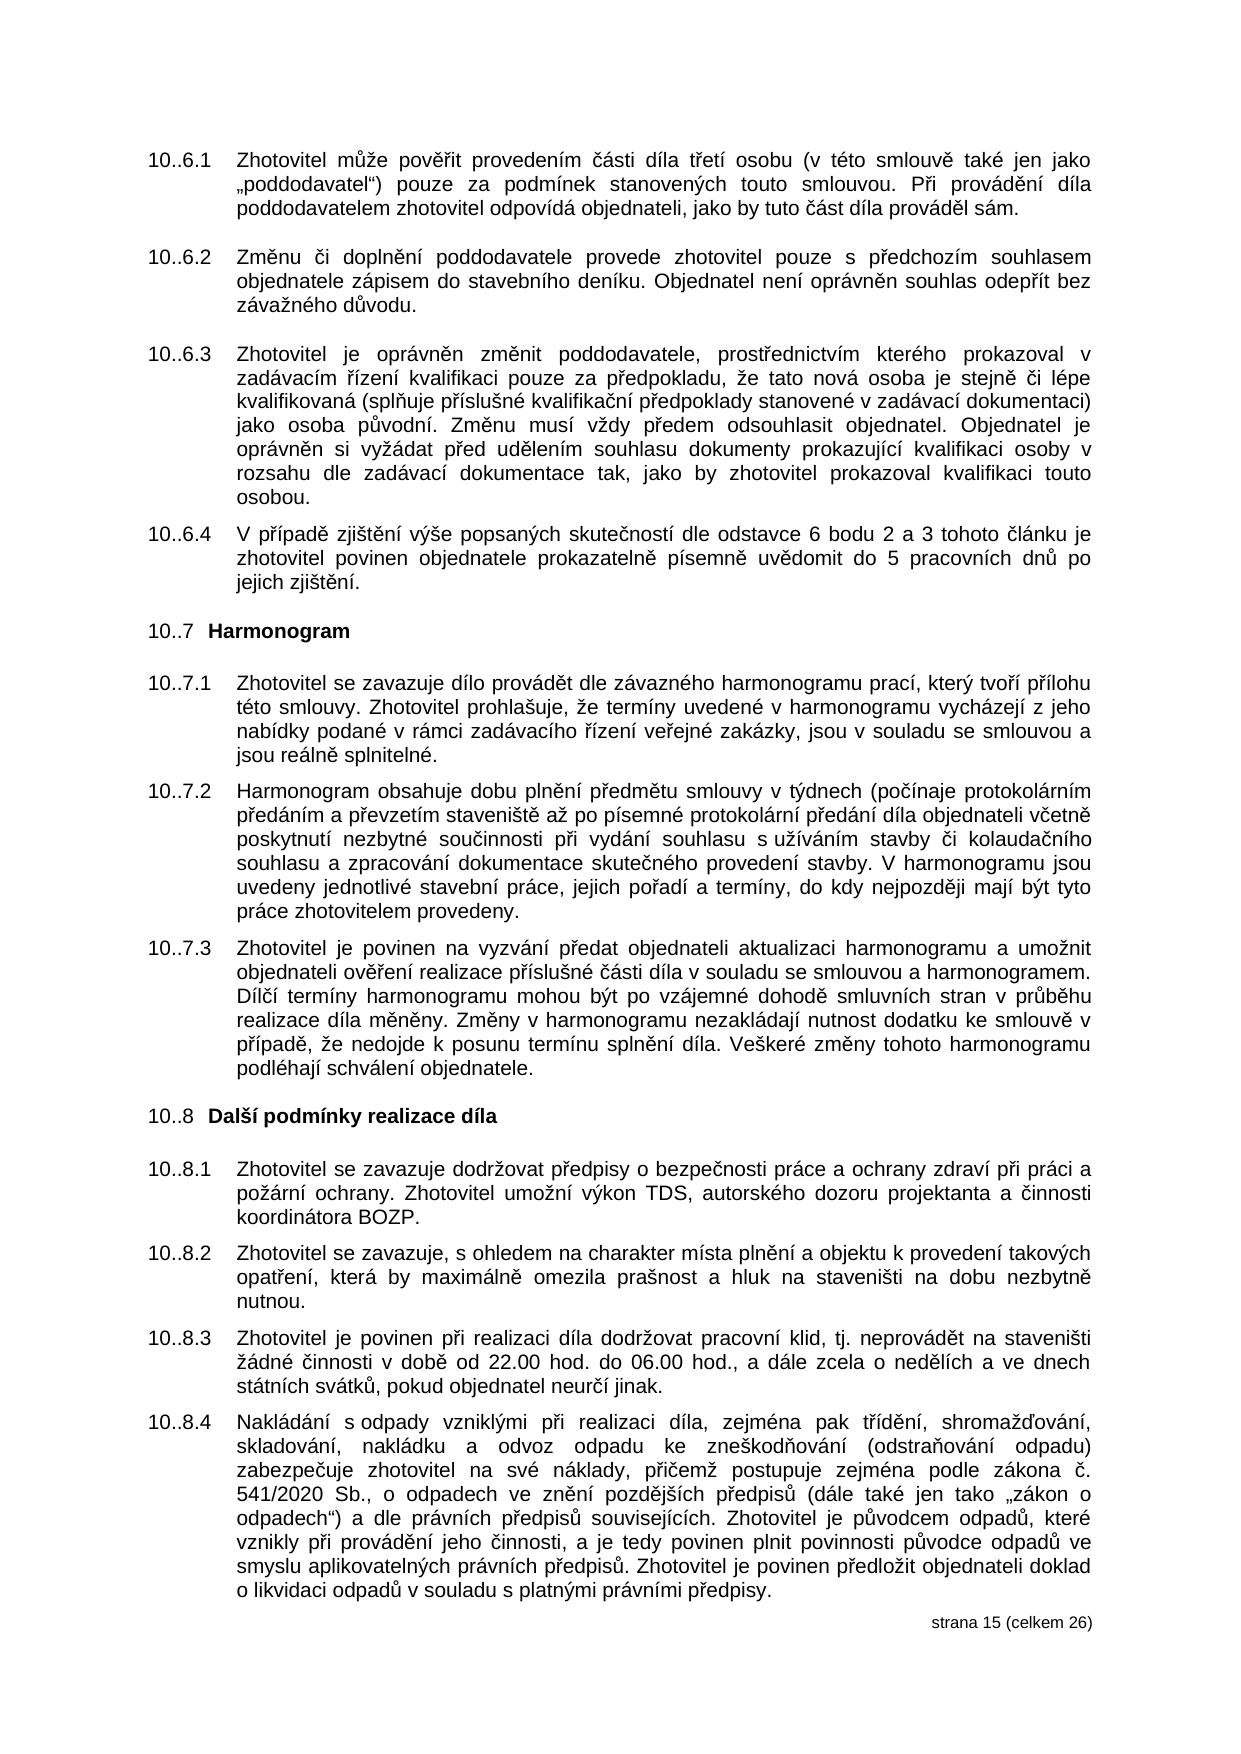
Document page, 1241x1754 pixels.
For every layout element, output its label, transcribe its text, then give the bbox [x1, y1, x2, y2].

subtitle Zhotovitel je oprávněn změnit poddodavatele, prostřednictvím kterého prokazoval v zadávacím řízení kvalifikaci pouze za předpokladu, že tato nová osoba je stejně či lépe kvalifikovaná (splňuje příslušné kvalifikační předpoklady stanovené v zadávací dokumentaci) jako osoba původní. Změnu musí vždy předem odsouhlasit objednatel. Objednatel je oprávněn si vyžádat před udělením souhlasu dokumenty prokazující kvalifikaci osoby v rozsahu dle zadávací dokumentace tak, jako by zhotovitel prokazoval kvalifikaci touto osobou. [148, 341, 1092, 509]
subtitle Změnu či doplnění poddodavatele provede zhotovitel pouze s předchozím souhlasem objednatele zápisem do stavebního deníku. Objednatel není oprávněn souhlas odepřít bez závažného důvodu. [148, 244, 1092, 316]
subtitle Nakládání s odpady vzniklými při realizaci díla, zejména pak třídění, shromažďování, skladování, nakládku a odvoz odpadu ke zneškodňování (odstraňování odpadu) zabezpečuje zhotovitel na své náklady, přičemž postupuje zejména podle zákona č. 541/2020 Sb., o odpadech ve znění pozdějších předpisů (dále také jen tako „zákon o odpadech“) a dle právních předpisů souvisejících. Zhotovitel je původcem odpadů, které vznikly při provádění jeho činnosti, a je tedy povinen plnit povinnosti původce odpadů ve smyslu aplikovatelných právních předpisů. Zhotovitel je povinen předložit objednateli doklad o likvidaci odpadů v souladu s platnými právními předpisy. [148, 1410, 1092, 1602]
subtitle Zhotovitel se zavazuje dodržovat předpisy o bezpečnosti práce a ochrany zdraví při práci a požární ochrany. Zhotovitel umožní výkon TDS, autorského dozoru projektanta a činnosti koordinátora BOZP. [148, 1157, 1092, 1229]
subtitle Zhotovitel se zavazuje dílo provádět dle závazného harmonogramu prací, který tvoří přílohu této smlouvy. Zhotovitel prohlašuje, že termíny uvedené v harmonogramu vycházejí z jeho nabídky podané v rámci zadávacího řízení veřejné zakázky, jsou v souladu se smlouvou a jsou reálně splnitelné. [148, 671, 1092, 767]
subtitle V případě zjištění výše popsaných skutečností dle odstavce 6 bodu 2 a 3 tohoto článku je zhotovitel povinen objednatele prokazatelně písemně uvědomit do 5 pracovních dnů po jejich zjištění. [148, 522, 1092, 593]
subtitle Harmonogram [148, 618, 1092, 642]
subtitle Zhotovitel může pověřit provedením části díla třetí osobu (v této smlouvě také jen jako „poddodavatel“) pouze za podmínek stanovených touto smlouvou. Při provádění díla poddodavatelem zhotovitel odpovídá objednateli, jako by tuto část díla prováděl sám. [148, 148, 1092, 219]
subtitle Zhotovitel se zavazuje, s ohledem na charakter místa plnění a objektu k provedení takových opatření, která by maximálně omezila prašnost a hluk na staveništi na dobu nezbytně nutnou. [148, 1241, 1092, 1313]
subtitle Harmonogram obsahuje dobu plnění předmětu smlouvy v týdnech (počínaje protokolárním předáním a převzetím staveniště až po písemné protokolární předání díla objednateli včetně poskytnutí nezbytné součinnosti při vydání souhlasu s užíváním stavby či kolaudačního souhlasu a zpracování dokumentace skutečného provedení stavby. V harmonogramu jsou uvedeny jednotlivé stavební práce, jejich pořadí a termíny, do kdy nejpozději mají být tyto práce zhotovitelem provedeny. [148, 779, 1092, 923]
subtitle Zhotovitel je povinen při realizaci díla dodržovat pracovní klid, tj. neprovádět na staveništi žádné činnosti v době od 22.00 hod. do 06.00 hod., a dále zcela o nedělích a ve dnech státních svátků, pokud objednatel neurčí jinak. [148, 1326, 1092, 1397]
subtitle Další podmínky realizace díla [148, 1104, 1092, 1128]
subtitle Zhotovitel je povinen na vyzvání předat objednateli aktualizaci harmonogramu a umožnit objednateli ověření realizace příslušné části díla v souladu se smlouvou a harmonogramem. Dílčí termíny harmonogramu mohou být po vzájemné dohodě smluvních stran v průběhu realizace díla měněny. Změny v harmonogramu nezakládají nutnost dodatku ke smlouvě v případě, že nedojde k posunu termínu splnění díla. Veškeré změny tohoto harmonogramu podléhají schválení objednatele. [148, 936, 1092, 1079]
